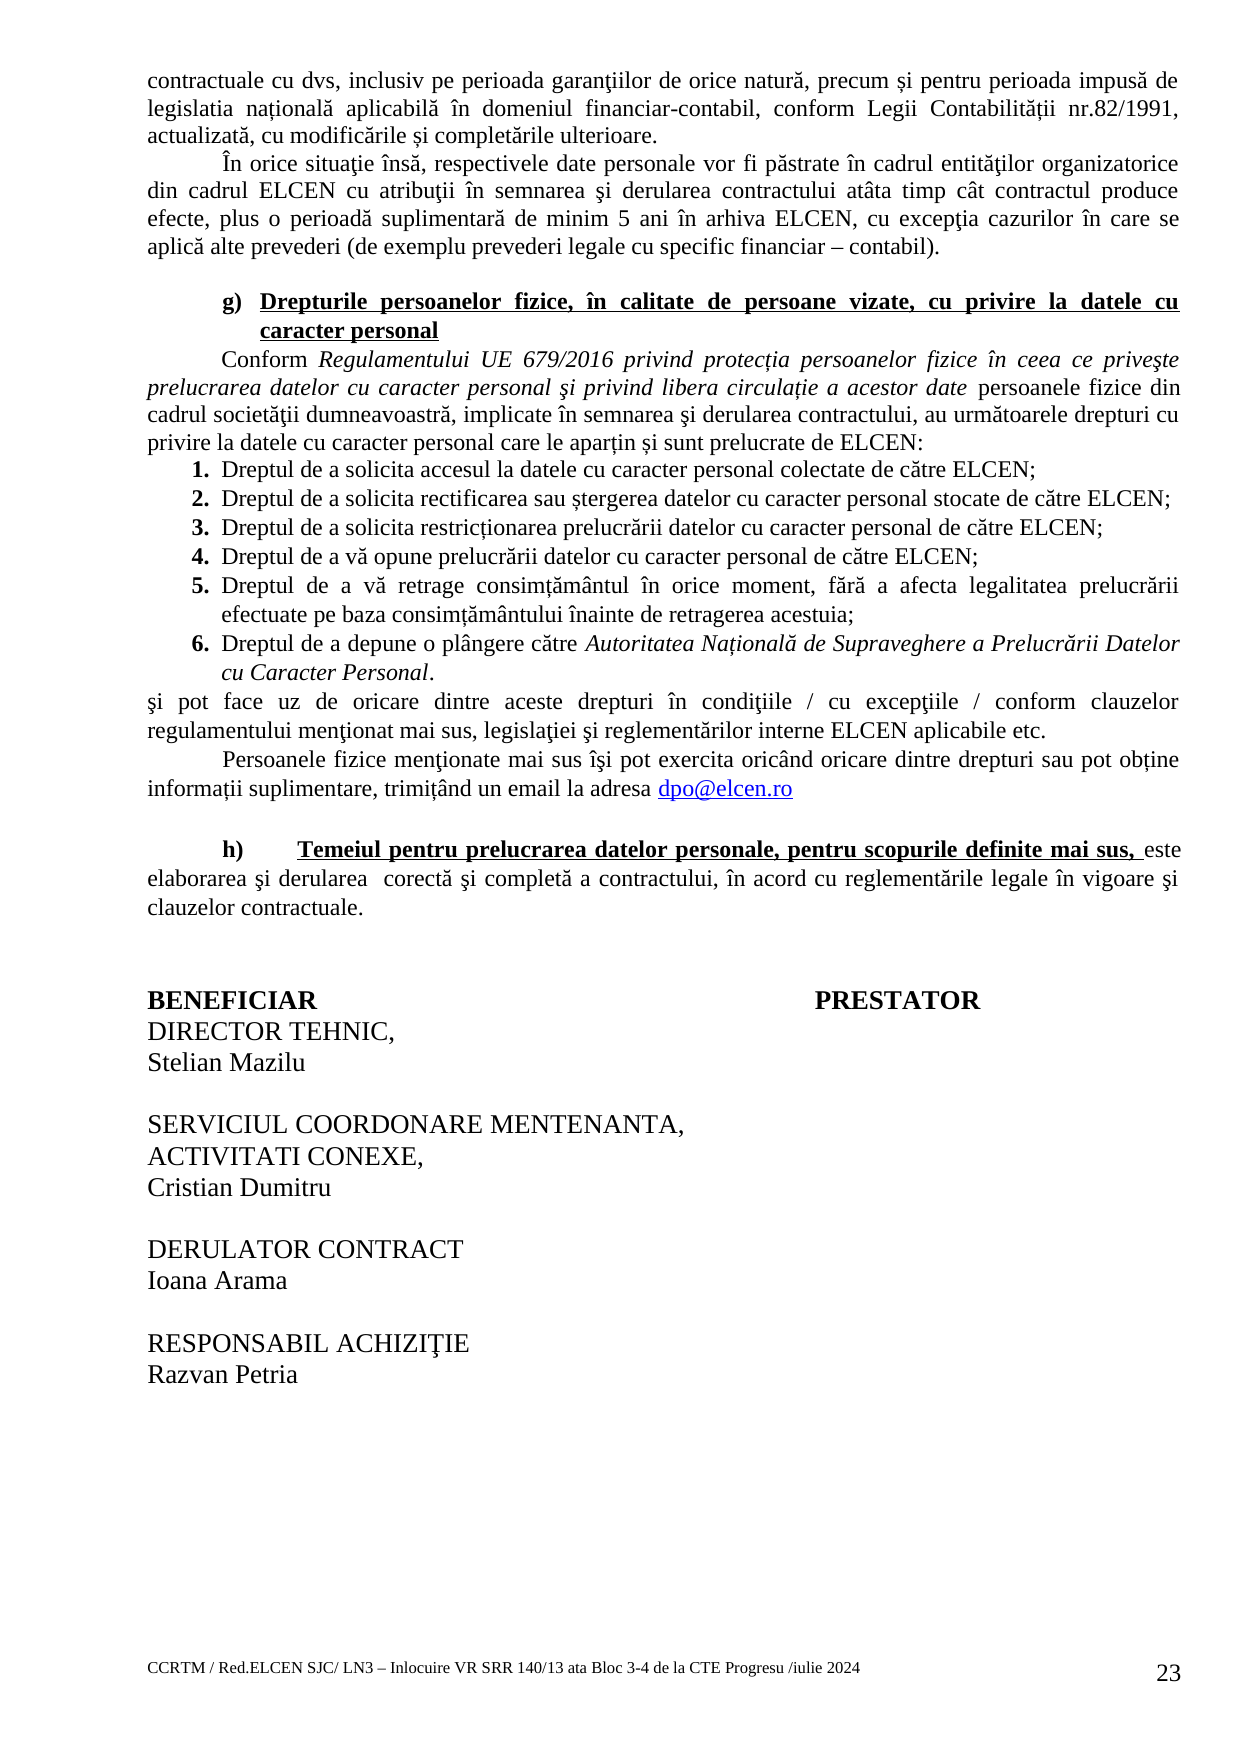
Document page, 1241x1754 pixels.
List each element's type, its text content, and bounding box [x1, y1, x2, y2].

list Dreptul de a solicita rectificarea sau ștergerea datelor cu caracter personal stocate de către ELCEN; [191, 484, 1181, 512]
text Cristian Dumitru [147, 1171, 1181, 1202]
text BENEFICIAR PRESTATOR [147, 984, 1181, 1015]
text ACTIVITATI CONEXE, [147, 1140, 1181, 1171]
list Dreptul de a depune o plângere către Autoritatea Națională de Supraveghere a Prelucrării Datelor cu Caracter Personal. [191, 629, 1181, 686]
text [147, 66, 1181, 149]
list Dreptul de a vă opune prelucrării datelor cu caracter personal de către ELCEN; [191, 542, 1181, 570]
text RESPONSABIL ACHIZIŢIE [147, 1327, 1181, 1358]
list Dreptul de a solicita restricționarea prelucrării datelor cu caracter personal de către ELCEN; [191, 513, 1181, 541]
text Ioana Arama [147, 1264, 1181, 1296]
text SERVICIUL COORDONARE MENTENANTA, [147, 1109, 1181, 1140]
text DIRECTOR TEHNIC, [147, 1015, 1181, 1046]
list Dreptul de a vă retrage consimțământul în orice moment, fără a afecta legalitatea prelucrării efectuate pe baza consimțământului înainte de retragerea acestuia; [191, 571, 1181, 628]
text Conform Regulamentului UE 679/2016 privind protecția persoanelor fizice în ceea ce priveşte prelucrarea datelor cu caracter personal şi privind libera circulație a acestor date persoanele fizice din cadrul societăţii dumneavoastră, implicate în semnarea şi derularea contractului, au următoarele drepturi cu privire la datele cu caracter personal care le aparțin și sunt prelucrate de ELCEN: [147, 345, 1181, 455]
list Dreptul de a solicita accesul la datele cu caracter personal colectate de către ELCEN; [191, 455, 1181, 483]
text Stelian Mazilu [147, 1046, 1181, 1077]
text DERULATOR CONTRACT [147, 1233, 1181, 1264]
list Drepturile persoanelor fizice, în calitate de persoane vizate, cu privire la datele cu caracter personal [222, 287, 1181, 343]
text În orice situaţie însă, respectivele date personale vor fi păstrate în cadrul entităţilor organizatorice din cadrul ELCEN cu atribuţii în semnarea şi derularea contractului atâta timp cât contractul produce efecte, plus o perioadă suplimentară de minim 5 ani în arhiva ELCEN, cu excepţia cazurilor în care se aplică alte prevederi (de exemplu prevederi legale cu specific financiar – contabil). [147, 149, 1181, 259]
text Persoanele fizice menţionate mai sus îşi pot exercita oricând oricare dintre drepturi sau pot obține informații suplimentare, trimițând un email la adresa dpo@elcen.ro [147, 745, 1181, 802]
list Temeiul pentru prelucrarea datelor personale, pentru scopurile definite mai sus, este elaborarea şi derularea corectă şi completă a contractului, în acord cu reglementările legale în vigoare şi clauzelor contractuale. [147, 835, 1181, 920]
text Razvan Petria [147, 1358, 1181, 1389]
list şi pot face uz de oricare dintre aceste drepturi în condiţiile / cu excepţiile / conform clauzelor regulamentului menţionat mai sus, legislaţiei şi reglementărilor interne ELCEN aplicabile etc. [147, 687, 1181, 743]
